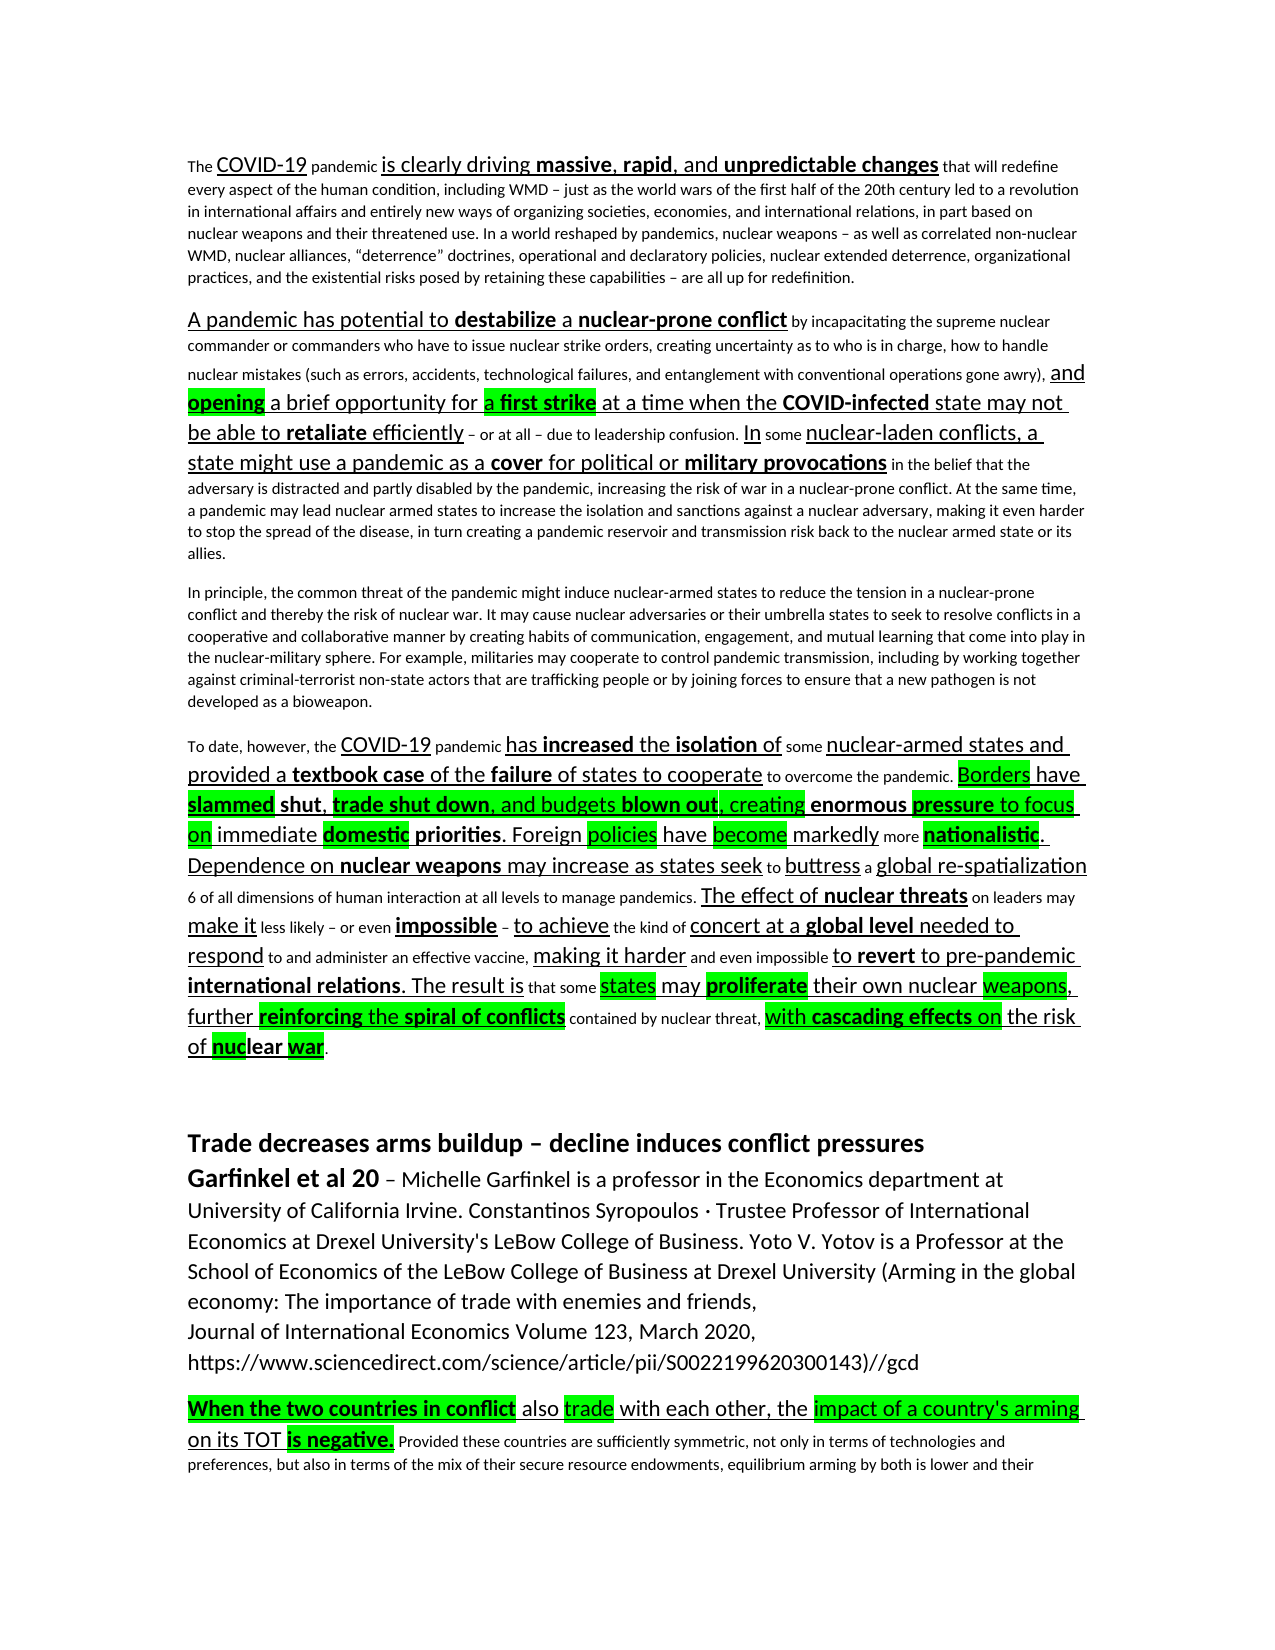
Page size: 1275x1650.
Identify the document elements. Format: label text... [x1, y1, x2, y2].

text Garfinkel et al 20 – Michelle Garfinkel is a professor in the Economics department at University of California Irvine. Constantinos Syropoulos · Trustee Professor of International Economics at Drexel University's LeBow College of Business. Yoto V. Yotov is a Professor at the School of Economics of the LeBow College of Business at Drexel University (Arming in the global economy: The importance of trade with enemies and friends, Journal of International Economics Volume 123, March 2020, https://www.sciencedirect.com/science/article/pii/S0022199620300143)//gcd [187, 1161, 1087, 1376]
text To date, however, the COVID-19 pandemic has increased the isolation of some nuclear-armed states and provided a textbook case of the failure of states to cooperate to overcome the pandemic. Borders have slammed shut, trade shut down, and budgets blown out, creating enormous pressure to focus on immediate domestic priorities. Foreign policies have become markedly more nationalistic. Dependence on nuclear weapons may increase as states seek to buttress a global re-spatialization 6 of all dimensions of human interaction at all levels to manage pandemics. The effect of nuclear threats on leaders may make it less likely – or even impossible – to achieve the kind of concert at a global level needed to respond to and administer an effective vaccine, making it harder and even impossible to revert to pre-pandemic international relations. The result is that some states may proliferate their own nuclear weapons, further reinforcing the spiral of conflicts contained by nuclear threat, with cascading effects on the risk of nuclear war. [187, 730, 1087, 1060]
text The COVID-19 pandemic is clearly driving massive, rapid, and unpredictable changes that will redefine every aspect of the human condition, including WMD – just as the world wars of the first half of the 20th century led to a revolution in international affairs and entirely new ways of organizing societies, economies, and international relations, in part based on nuclear weapons and their threatened use. In a world reshaped by pandemics, nuclear weapons – as well as correlated non-nuclear WMD, nuclear alliances, “deterrence” doctrines, operational and declaratory policies, nuclear extended deterrence, organizational practices, and the existential risks posed by retaining these capabilities – are all up for redefinition. [187, 150, 1087, 287]
subtitle Trade decreases arms buildup – decline induces conflict pressures [187, 1126, 1087, 1159]
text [187, 1394, 1087, 1475]
text A pandemic has potential to destabilize a nuclear-prone conflict by incapacitating the supreme nuclear commander or commanders who have to issue nuclear strike orders, creating uncertainty as to who is in charge, how to handle nuclear mistakes (such as errors, accidents, technological failures, and entanglement with conventional operations gone awry), and opening a brief opportunity for a first strike at a time when the COVID-infected state may not be able to retaliate efficiently – or at all – due to leadership confusion. In some nuclear-laden conflicts, a state might use a pandemic as a cover for political or military provocations in the belief that the adversary is distracted and partly disabled by the pandemic, increasing the risk of war in a nuclear-prone conflict. At the same time, a pandemic may lead nuclear armed states to increase the isolation and sanctions against a nuclear adversary, making it even harder to stop the spread of the disease, in turn creating a pandemic reservoir and transmission risk back to the nuclear armed state or its allies. [187, 306, 1087, 564]
text In principle, the common threat of the pandemic might induce nuclear-armed states to reduce the tension in a nuclear-prone conflict and thereby the risk of nuclear war. It may cause nuclear adversaries or their umbrella states to seek to resolve conflicts in a cooperative and collaborative manner by creating habits of communication, engagement, and mutual learning that come into play in the nuclear-military sphere. For example, militaries may cooperate to control pandemic transmission, including by working together against criminal-terrorist non-state actors that are trafficking people or by joining forces to ensure that a new pathogen is not developed as a bioweapon. [187, 582, 1087, 712]
